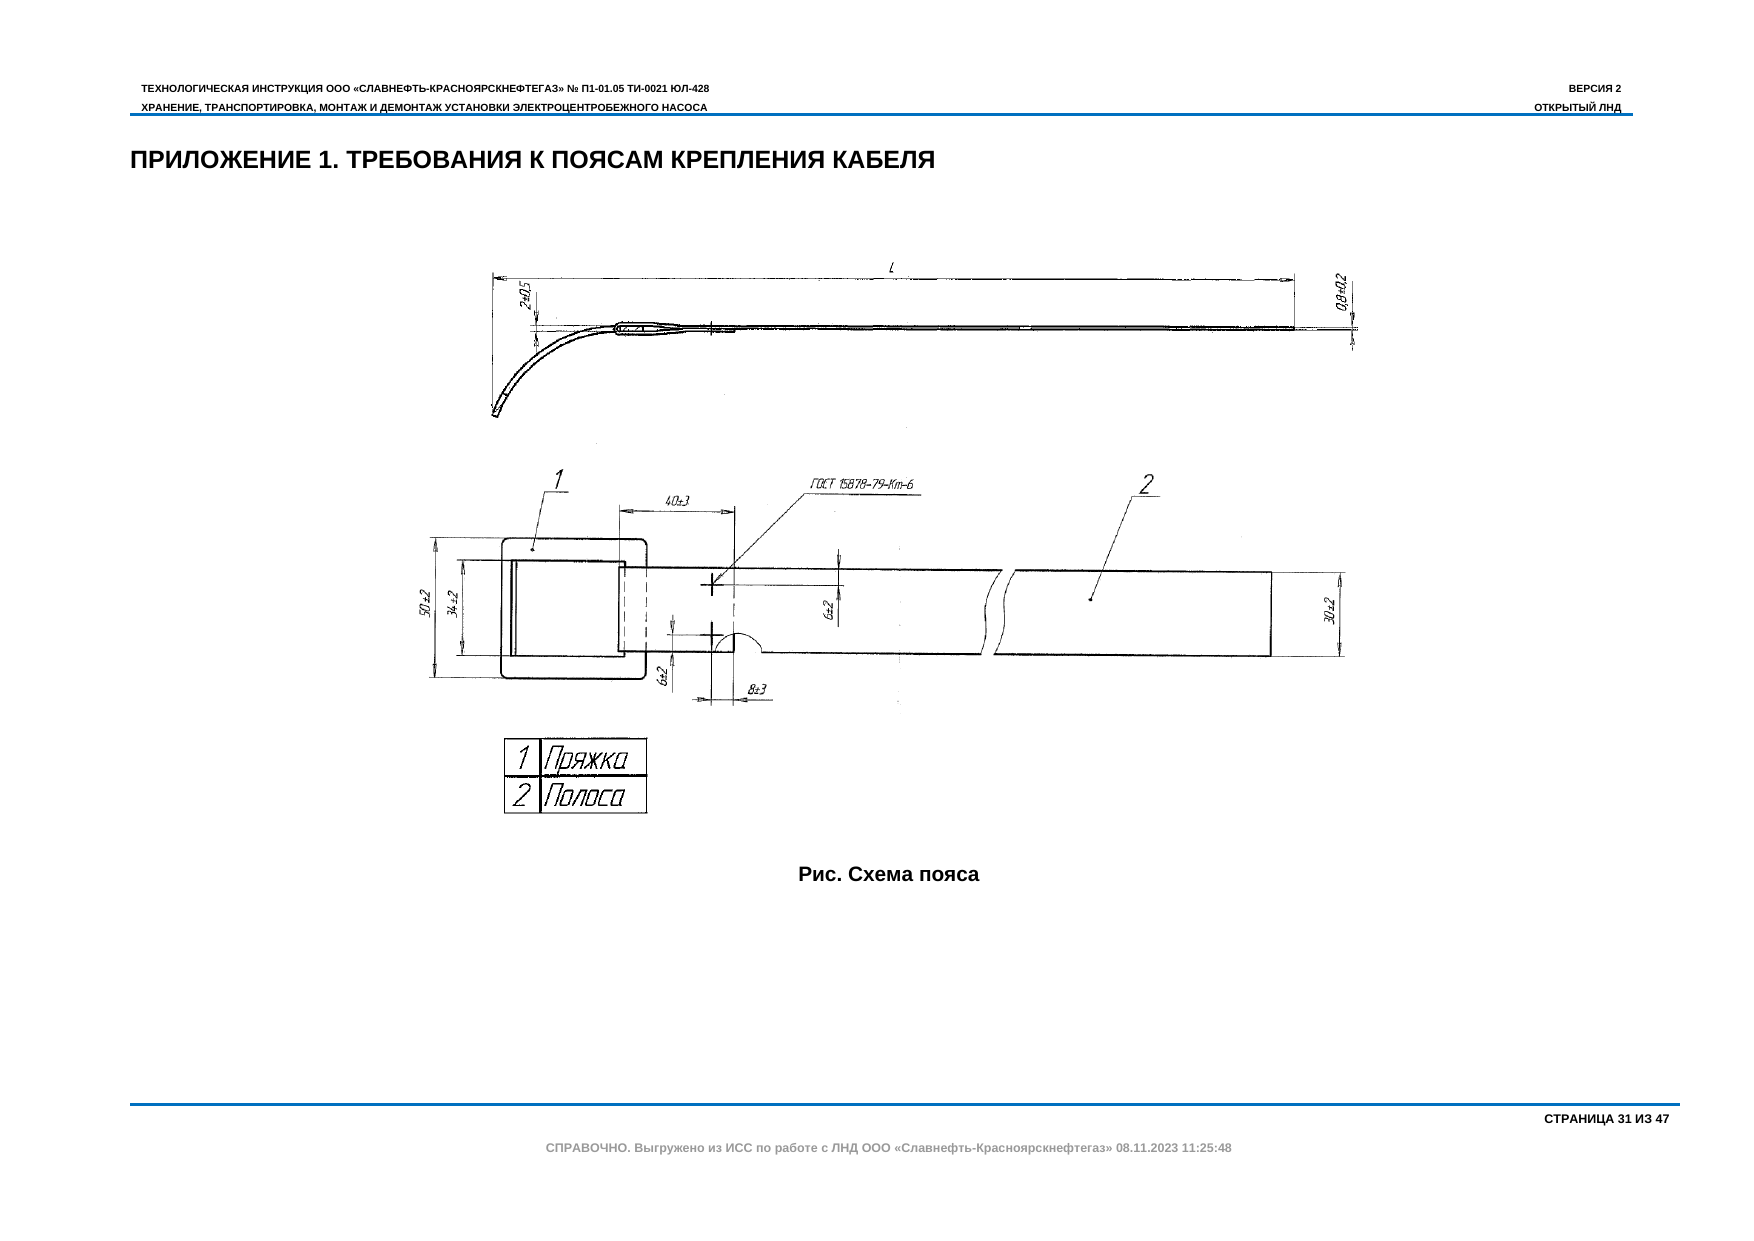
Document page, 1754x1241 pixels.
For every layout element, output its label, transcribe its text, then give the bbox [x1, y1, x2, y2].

text ПРИЛОЖЕНИЕ 1. ТРЕБОВАНИЯ К ПОЯСАМ КРЕПЛЕНИЯ КАБЕЛЯ [130, 145, 1648, 174]
text Рис. Схема пояса [130, 861, 1648, 885]
